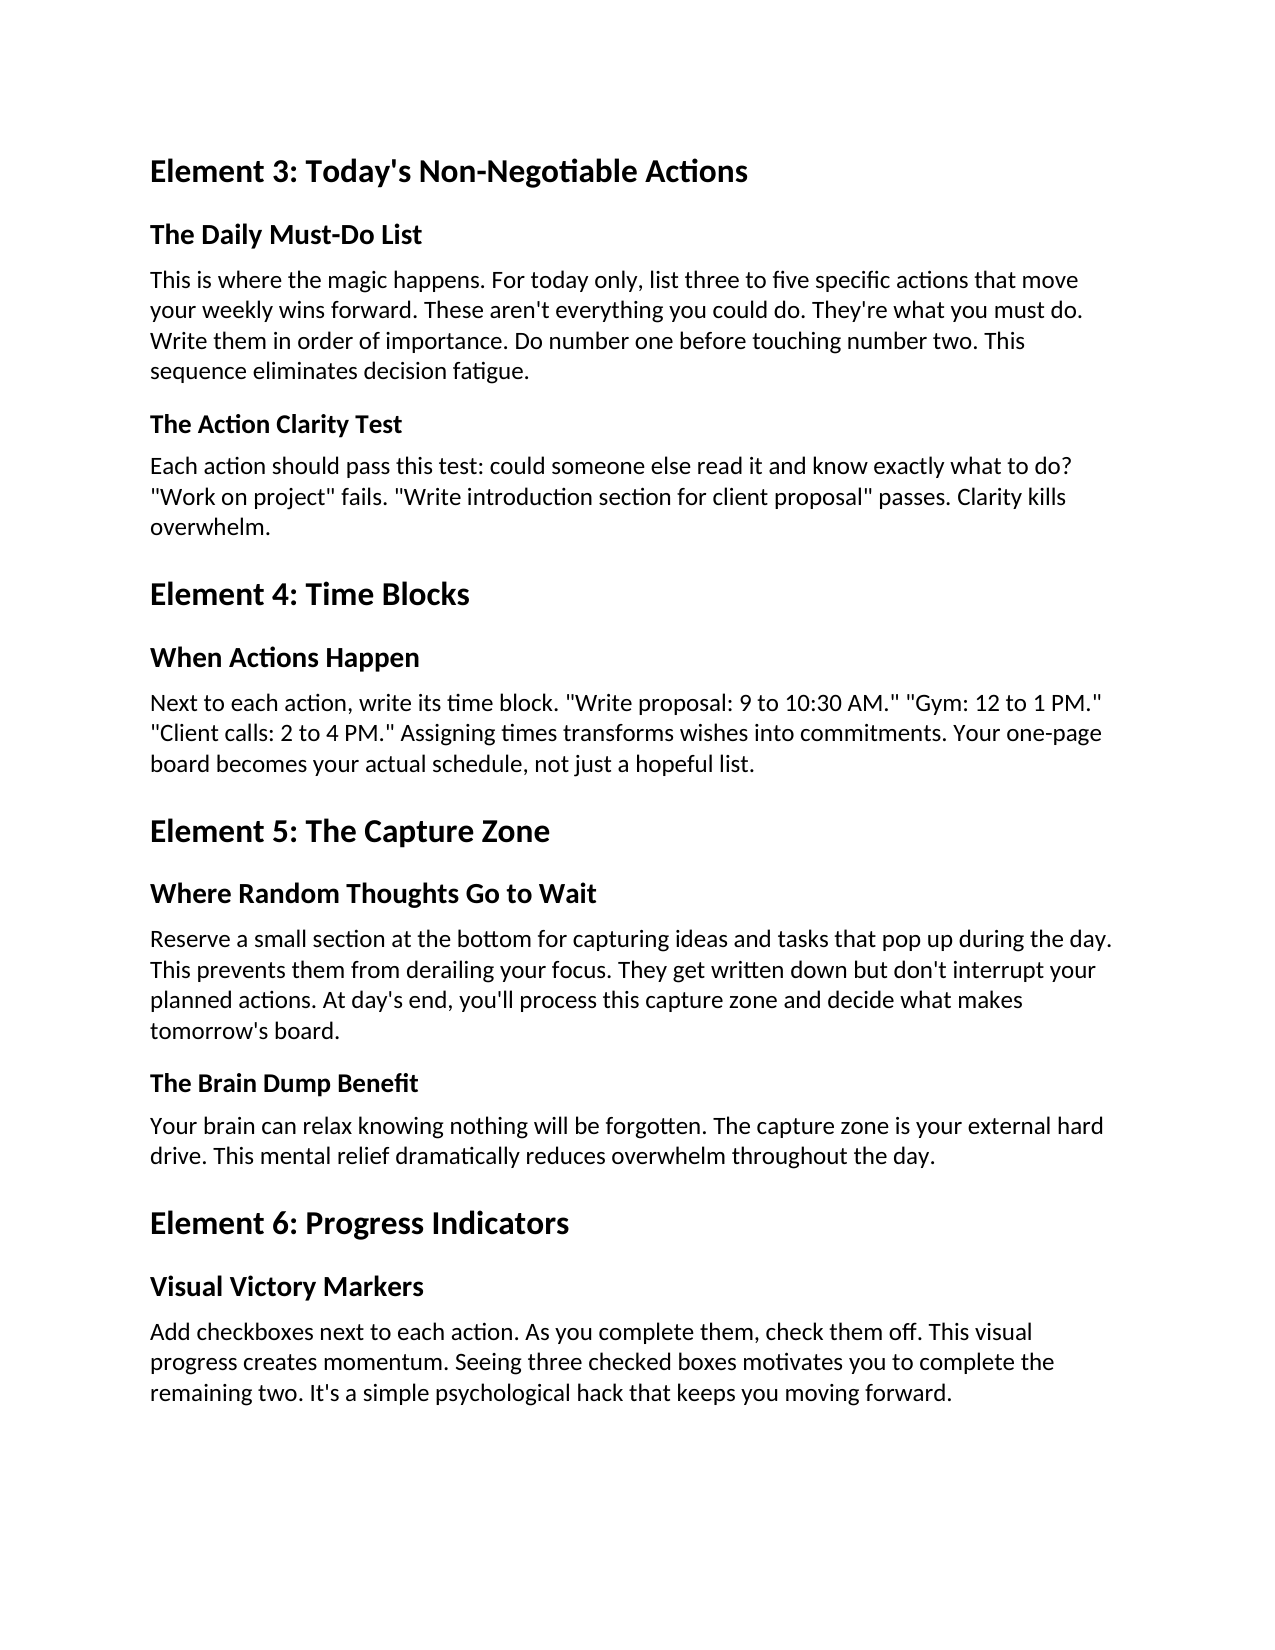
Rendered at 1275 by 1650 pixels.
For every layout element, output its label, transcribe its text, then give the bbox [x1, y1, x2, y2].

subtitle Visual Victory Markers [150, 1268, 1125, 1303]
subtitle The Daily Must-Do List [150, 216, 1125, 251]
subtitle When Actions Happen [150, 639, 1125, 674]
text Next to each action, write its time block. "Write proposal: 9 to 10:30 AM." "Gym: 12 to 1 PM." "Client calls: 2 to 4 PM." Assigning times transforms wishes into commitments. Your one-page board becomes your actual schedule, not just a hopeful list. [150, 687, 1125, 778]
text Each action should pass this test: could someone else read it and know exactly what to do? "Work on project" fails. "Write introduction section for client proposal" passes. Clarity kills overwhelm. [150, 450, 1125, 542]
subtitle Element 4: Time Blocks [150, 573, 1125, 614]
text This is where the magic happens. For today only, list three to five specific actions that move your weekly wins forward. These aren't everything you could do. They're what you must do. Write them in order of importance. Do number one before touching number two. This sequence eliminates decision fatigue. [150, 264, 1125, 386]
subtitle Element 3: Today's Non-Negotiable Actions [150, 150, 1125, 191]
subtitle Element 5: The Capture Zone [150, 810, 1125, 850]
subtitle Element 6: Progress Indicators [150, 1202, 1125, 1243]
text Add checkboxes next to each action. As you complete them, check them off. This visual progress creates momentum. Seeing three checked boxes motivates you to complete the remaining two. It's a simple psychological hack that keeps you moving forward. [150, 1316, 1125, 1408]
text Your brain can relax knowing nothing will be forgotten. The capture zone is your external hard drive. This mental relief dramatically reduces overwhelm throughout the day. [150, 1110, 1125, 1171]
subtitle Where Random Thoughts Go to Wait [150, 875, 1125, 911]
subtitle The Brain Dump Benefit [150, 1066, 1125, 1099]
text Reserve a small section at the bottom for capturing ideas and tasks that pop up during the day. This prevents them from derailing your focus. They get written down but don't interrupt your planned actions. At day's end, you'll process this capture zone and decide what makes tomorrow's board. [150, 923, 1125, 1046]
subtitle The Action Clarity Test [150, 407, 1125, 440]
